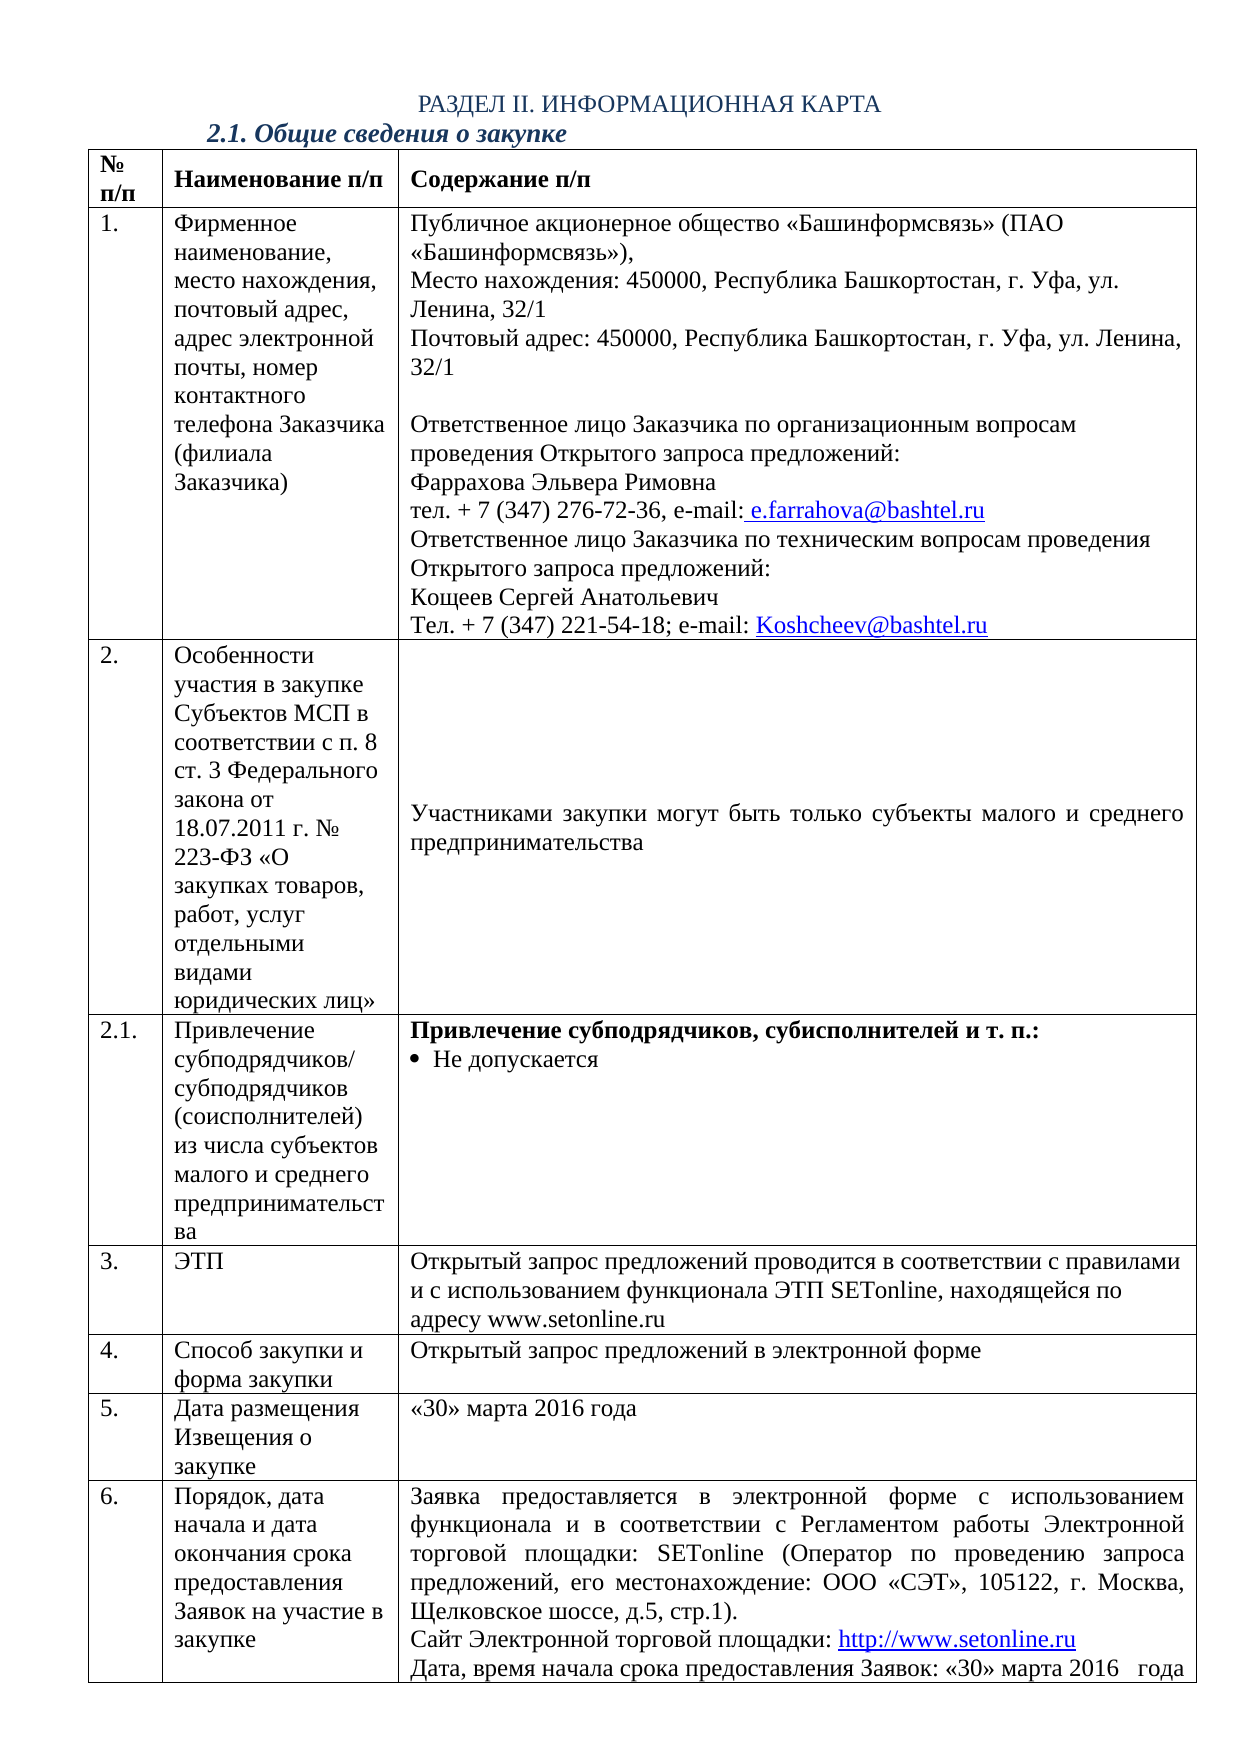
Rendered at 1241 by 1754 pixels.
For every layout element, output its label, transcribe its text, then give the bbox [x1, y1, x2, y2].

table_cell [89, 1246, 162, 1334]
table_cell [89, 640, 162, 1014]
table_cell Способ закупки и форма закупки [163, 1335, 398, 1392]
table_header Наименование п/п [163, 150, 398, 207]
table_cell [163, 1481, 398, 1682]
table_cell Участниками закупки могут быть только субъекты малого и среднего предпринимательства [399, 640, 1196, 1014]
table_cell Привлечение субподрядчиков, субисполнителей и т. п.: Не допускается [399, 1015, 1196, 1245]
table_cell 2.1. [89, 1015, 162, 1245]
text РАЗДЕЛ II. ИНФОРМАЦИОННАЯ КАРТА [118, 89, 1181, 117]
table_cell Привлечение субподрядчиков/ субподрядчиков (соисполнителей) из числа субъектов малого и среднего предпринимательства [163, 1015, 398, 1245]
table_cell [89, 1335, 162, 1392]
table_cell Особенности участия в закупке Субъектов МСП в соответствии с п. 8 ст. 3 Федерального закона от 18.07.2011 г. № 223-ФЗ «О закупках товаров, работ, услуг отдельными видами юридических лиц» [163, 640, 398, 1014]
table_cell Публичное акционерное общество «Башинформсвязь» (ПАО «Башинформсвязь»), Место нахождения: 450000, Республика Башкортостан, г. Уфа, ул. Ленина, 32/1 Почтовый адрес: 450000, Республика Башкортостан, г. Уфа, ул. Ленина, 32/1 Ответственное лицо Заказчика по организационным вопросам проведения Открытого запроса предложений: Фаррахова Эльвера Римовна тел. + 7 (347) 276-72-36, e-mail: e.farrahova@bashtel.ru Ответственное лицо Заказчика по техническим вопросам проведения Открытого запроса предложений: Кощеев Сергей Анатольевич Тел. + 7 (347) 221-54-18; e-mail: Koshcheev@bashtel.ru [399, 208, 1196, 639]
subtitle 2.1. Общие сведения о закупке [207, 117, 1181, 148]
table_cell Фирменное наименование, место нахождения, почтовый адрес, адрес электронной почты, номер контактного телефона Заказчика (филиала Заказчика) [163, 208, 398, 639]
table_cell Открытый запрос предложений проводится в соответствии с правилами и с использованием функционала ЭТП SETonline, находящейся по адресу www.setonline.ru [399, 1246, 1196, 1334]
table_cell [399, 1481, 1196, 1682]
table_cell Дата размещения Извещения о закупке [163, 1394, 398, 1480]
table_cell «30» марта 2016 года [399, 1394, 1196, 1480]
table_cell [89, 1394, 162, 1480]
table_cell Открытый запрос предложений в электронной форме [399, 1335, 1196, 1392]
table_header Содержание п/п [399, 150, 1196, 207]
table_cell [89, 208, 162, 639]
table_header № п/п [89, 150, 162, 207]
table_cell ЭТП [163, 1246, 398, 1334]
table_cell [89, 1481, 162, 1682]
